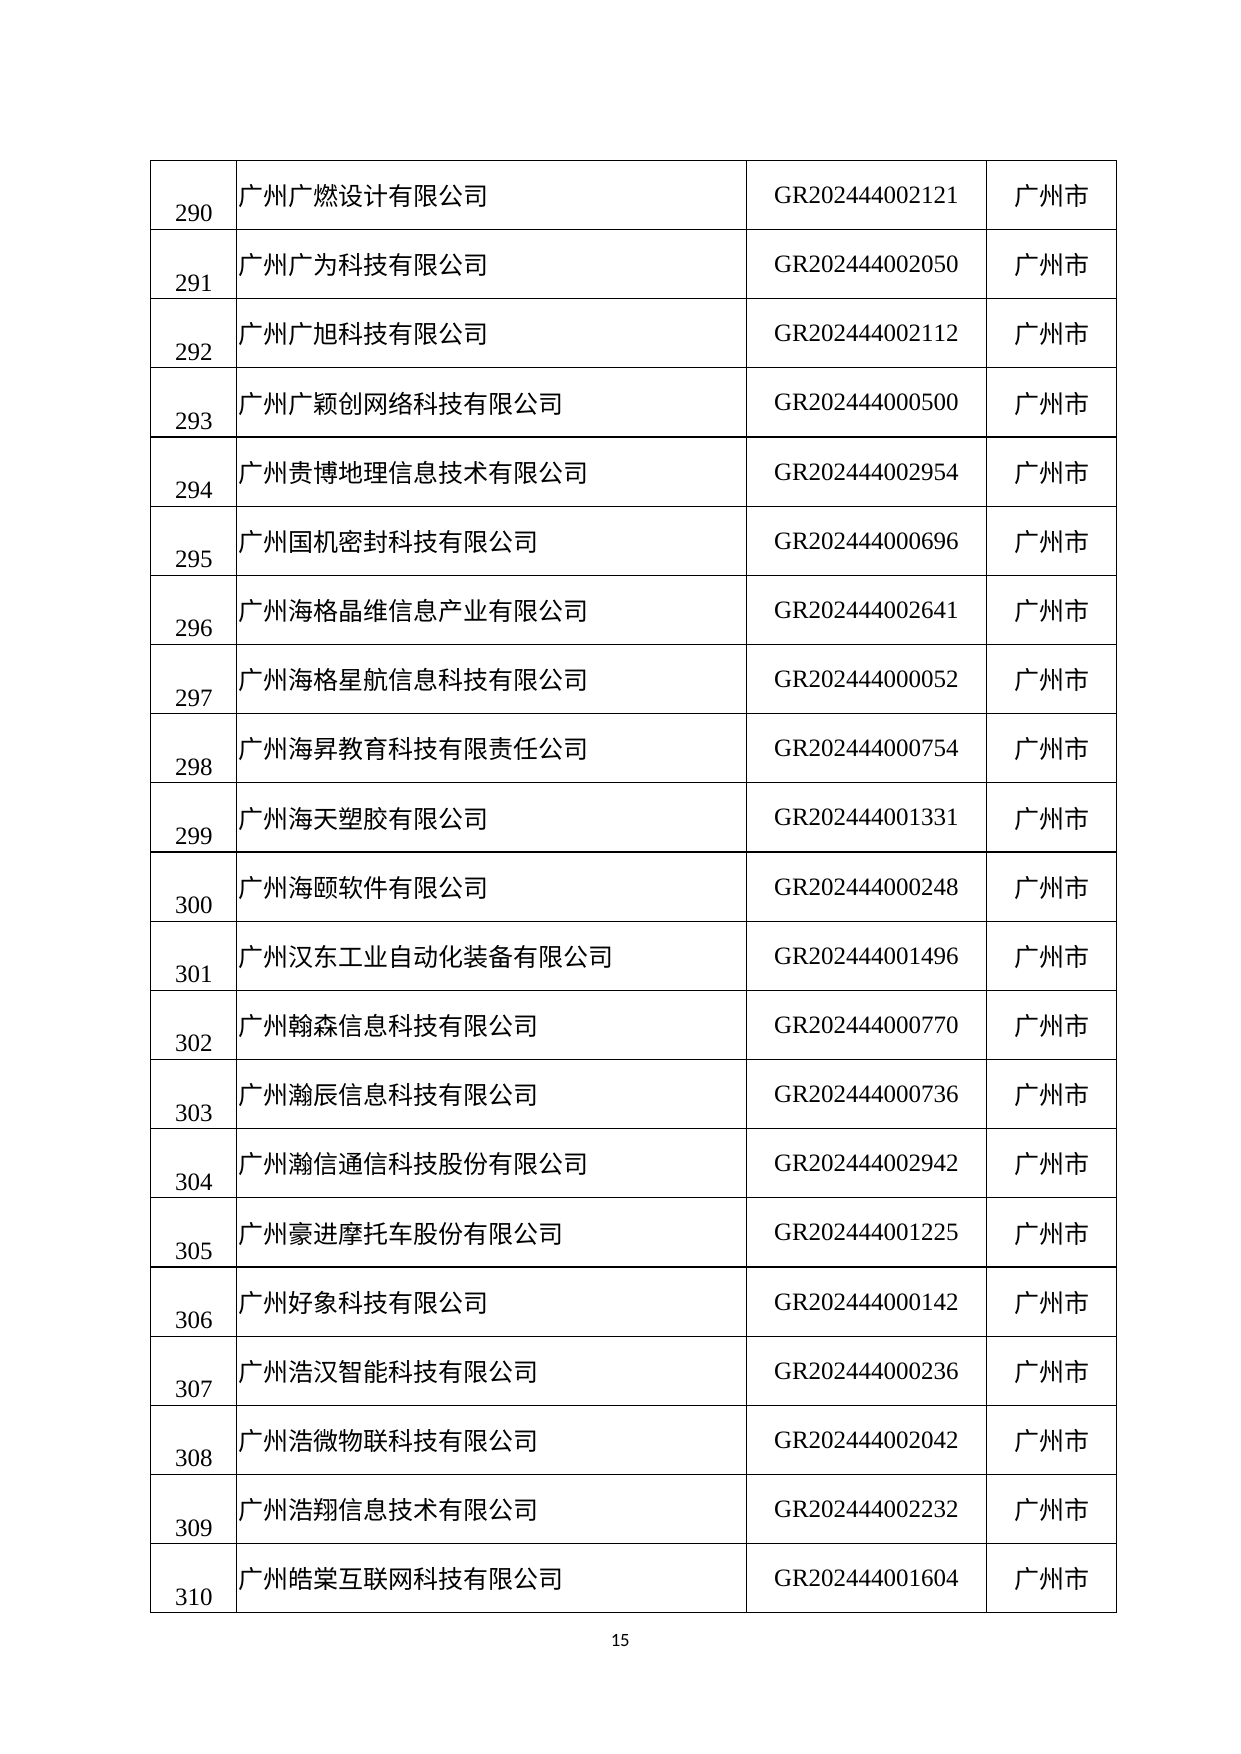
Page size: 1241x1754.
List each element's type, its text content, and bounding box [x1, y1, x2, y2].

table_cell 299 [151, 783, 236, 851]
table_cell 广州市 [987, 853, 1116, 921]
table_cell 广州市 [987, 507, 1116, 575]
table_cell 广州市 [987, 1337, 1116, 1405]
table_cell 308 [151, 1406, 236, 1474]
table_cell 广州浩微物联科技有限公司 [237, 1406, 746, 1474]
table_cell 广州海格晶维信息产业有限公司 [237, 576, 746, 644]
table_cell 广州广为科技有限公司 [237, 230, 746, 298]
table_cell 广州市 [987, 438, 1116, 506]
table_cell 304 [151, 1129, 236, 1197]
table_cell GR202444000754 [747, 714, 986, 782]
table_cell GR202444000052 [747, 645, 986, 713]
table_cell 广州广燃设计有限公司 [237, 161, 746, 229]
table_cell 300 [151, 853, 236, 921]
table_cell 广州浩汉智能科技有限公司 [237, 1337, 746, 1405]
table_cell 广州市 [987, 230, 1116, 298]
table_cell GR202444001496 [747, 922, 986, 990]
table_cell 广州市 [987, 991, 1116, 1059]
table_cell 广州市 [987, 783, 1116, 851]
table_cell 广州广颖创网络科技有限公司 [237, 368, 746, 436]
table_cell 广州海颐软件有限公司 [237, 853, 746, 921]
table_cell 307 [151, 1337, 236, 1405]
table_cell 广州市 [987, 576, 1116, 644]
table_cell 广州海天塑胶有限公司 [237, 783, 746, 851]
table_cell GR202444000736 [747, 1060, 986, 1128]
table_cell GR202444001331 [747, 783, 986, 851]
table_cell 广州市 [987, 714, 1116, 782]
table_cell 290 [151, 161, 236, 229]
table_cell 广州市 [987, 161, 1116, 229]
table_cell 广州市 [987, 1198, 1116, 1266]
table_cell 广州海昇教育科技有限责任公司 [237, 714, 746, 782]
table_cell 294 [151, 438, 236, 506]
table_cell 301 [151, 922, 236, 990]
table_cell GR202444000696 [747, 507, 986, 575]
table_cell GR202444002050 [747, 230, 986, 298]
table_cell 广州瀚信通信科技股份有限公司 [237, 1129, 746, 1197]
table_cell 298 [151, 714, 236, 782]
table_cell GR202444002121 [747, 161, 986, 229]
table_cell 297 [151, 645, 236, 713]
table_cell 广州市 [987, 1406, 1116, 1474]
table_cell 302 [151, 991, 236, 1059]
table_cell 广州好象科技有限公司 [237, 1268, 746, 1336]
table_cell 广州浩翔信息技术有限公司 [237, 1475, 746, 1543]
table_cell 广州市 [987, 1129, 1116, 1197]
table_cell GR202444000248 [747, 853, 986, 921]
table_cell GR202444000236 [747, 1337, 986, 1405]
table_cell GR202444002942 [747, 1129, 986, 1197]
table_cell 广州汉东工业自动化装备有限公司 [237, 922, 746, 990]
table_cell GR202444002954 [747, 438, 986, 506]
table_cell 295 [151, 507, 236, 575]
table_cell 309 [151, 1475, 236, 1543]
table_cell 广州国机密封科技有限公司 [237, 507, 746, 575]
table_cell 广州市 [987, 1060, 1116, 1128]
table_cell 广州市 [987, 1544, 1116, 1612]
table_cell 303 [151, 1060, 236, 1128]
table_cell 296 [151, 576, 236, 644]
table_cell GR202444002641 [747, 576, 986, 644]
table_cell 广州市 [987, 1475, 1116, 1543]
table_cell 306 [151, 1268, 236, 1336]
table_cell 广州翰森信息科技有限公司 [237, 991, 746, 1059]
table_cell 广州市 [987, 645, 1116, 713]
table_cell 293 [151, 368, 236, 436]
table_cell GR202444001225 [747, 1198, 986, 1266]
table_cell GR202444002112 [747, 299, 986, 367]
table_cell GR202444000142 [747, 1268, 986, 1336]
table_cell 广州瀚辰信息科技有限公司 [237, 1060, 746, 1128]
table_cell 305 [151, 1198, 236, 1266]
table_cell GR202444002042 [747, 1406, 986, 1474]
table_cell 广州皓棠互联网科技有限公司 [237, 1544, 746, 1612]
table_cell GR202444000500 [747, 368, 986, 436]
table_cell 广州市 [987, 368, 1116, 436]
table_cell 广州海格星航信息科技有限公司 [237, 645, 746, 713]
table_cell GR202444002232 [747, 1475, 986, 1543]
table_cell 292 [151, 299, 236, 367]
table_cell 广州市 [987, 922, 1116, 990]
table_cell 广州广旭科技有限公司 [237, 299, 746, 367]
table_cell 广州贵博地理信息技术有限公司 [237, 438, 746, 506]
table_cell 310 [151, 1544, 236, 1612]
table_cell GR202444000770 [747, 991, 986, 1059]
table_cell 广州市 [987, 1268, 1116, 1336]
table_cell GR202444001604 [747, 1544, 986, 1612]
table_cell 广州市 [987, 299, 1116, 367]
table_cell 广州豪进摩托车股份有限公司 [237, 1198, 746, 1266]
table_cell 291 [151, 230, 236, 298]
